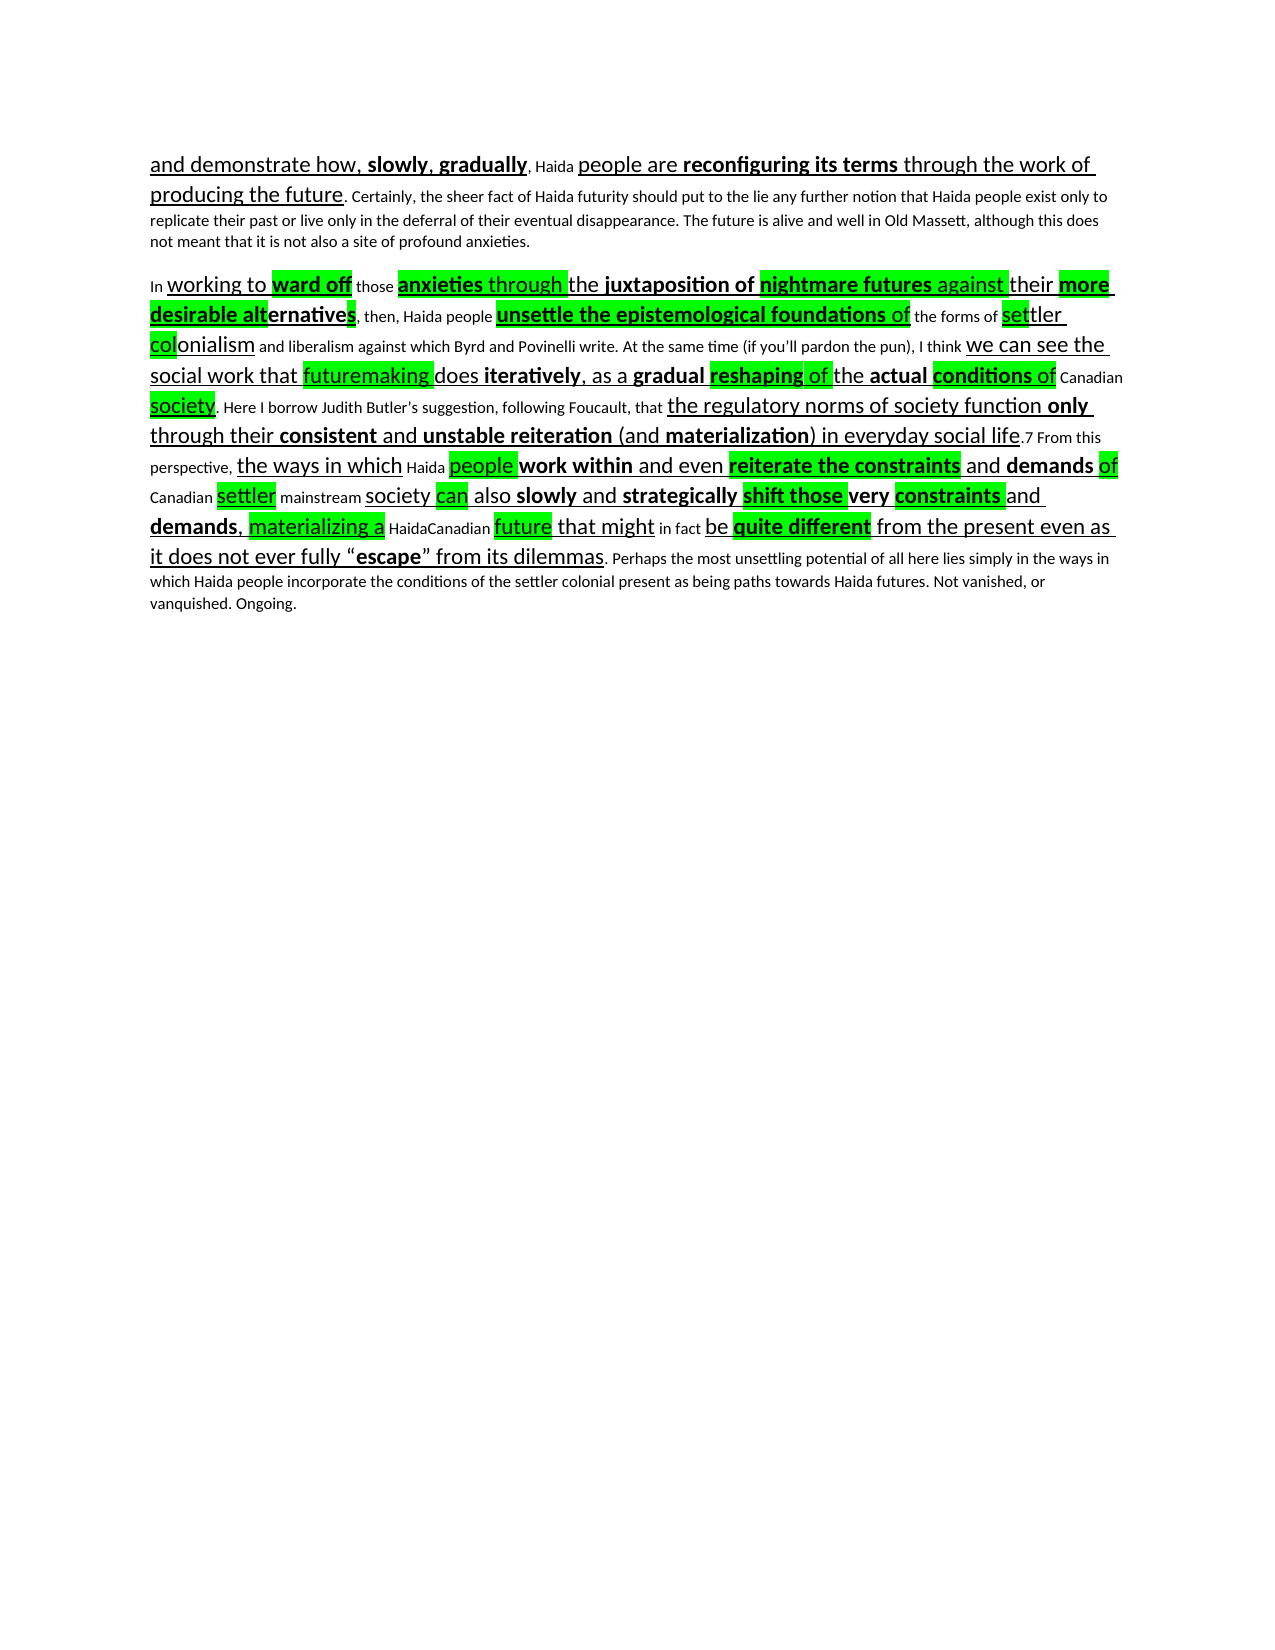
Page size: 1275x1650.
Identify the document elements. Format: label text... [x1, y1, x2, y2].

text In working to ward off those anxieties through the juxtaposition of nightmare futures against their more desirable alternatives, then, Haida people unsettle the epistemological foundations of the forms of settler colonialism and liberalism against which Byrd and Povinelli write. At the same time (if you’ll pardon the pun), I think we can see the social work that futuremaking does iteratively, as a gradual reshaping of the actual conditions of Canadian society. Here I borrow Judith Butler’s suggestion, following Foucault, that the regulatory norms of society function only through their consistent and unstable reiteration (and materialization) in everyday social life.7 From this perspective, the ways in which Haida people work within and even reiterate the constraints and demands of Canadian settler mainstream society can also slowly and strategically shift those very constraints and demands, materializing a HaidaCanadian future that might in fact be quite different from the present even as it does not ever fully “escape” from its dilemmas. Perhaps the most unsettling potential of all here lies simply in the ways in which Haida people incorporate the conditions of the settler colonial present as being paths towards Haida futures. Not vanished, or vanquished. Ongoing. [150, 270, 1125, 614]
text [150, 150, 1125, 252]
